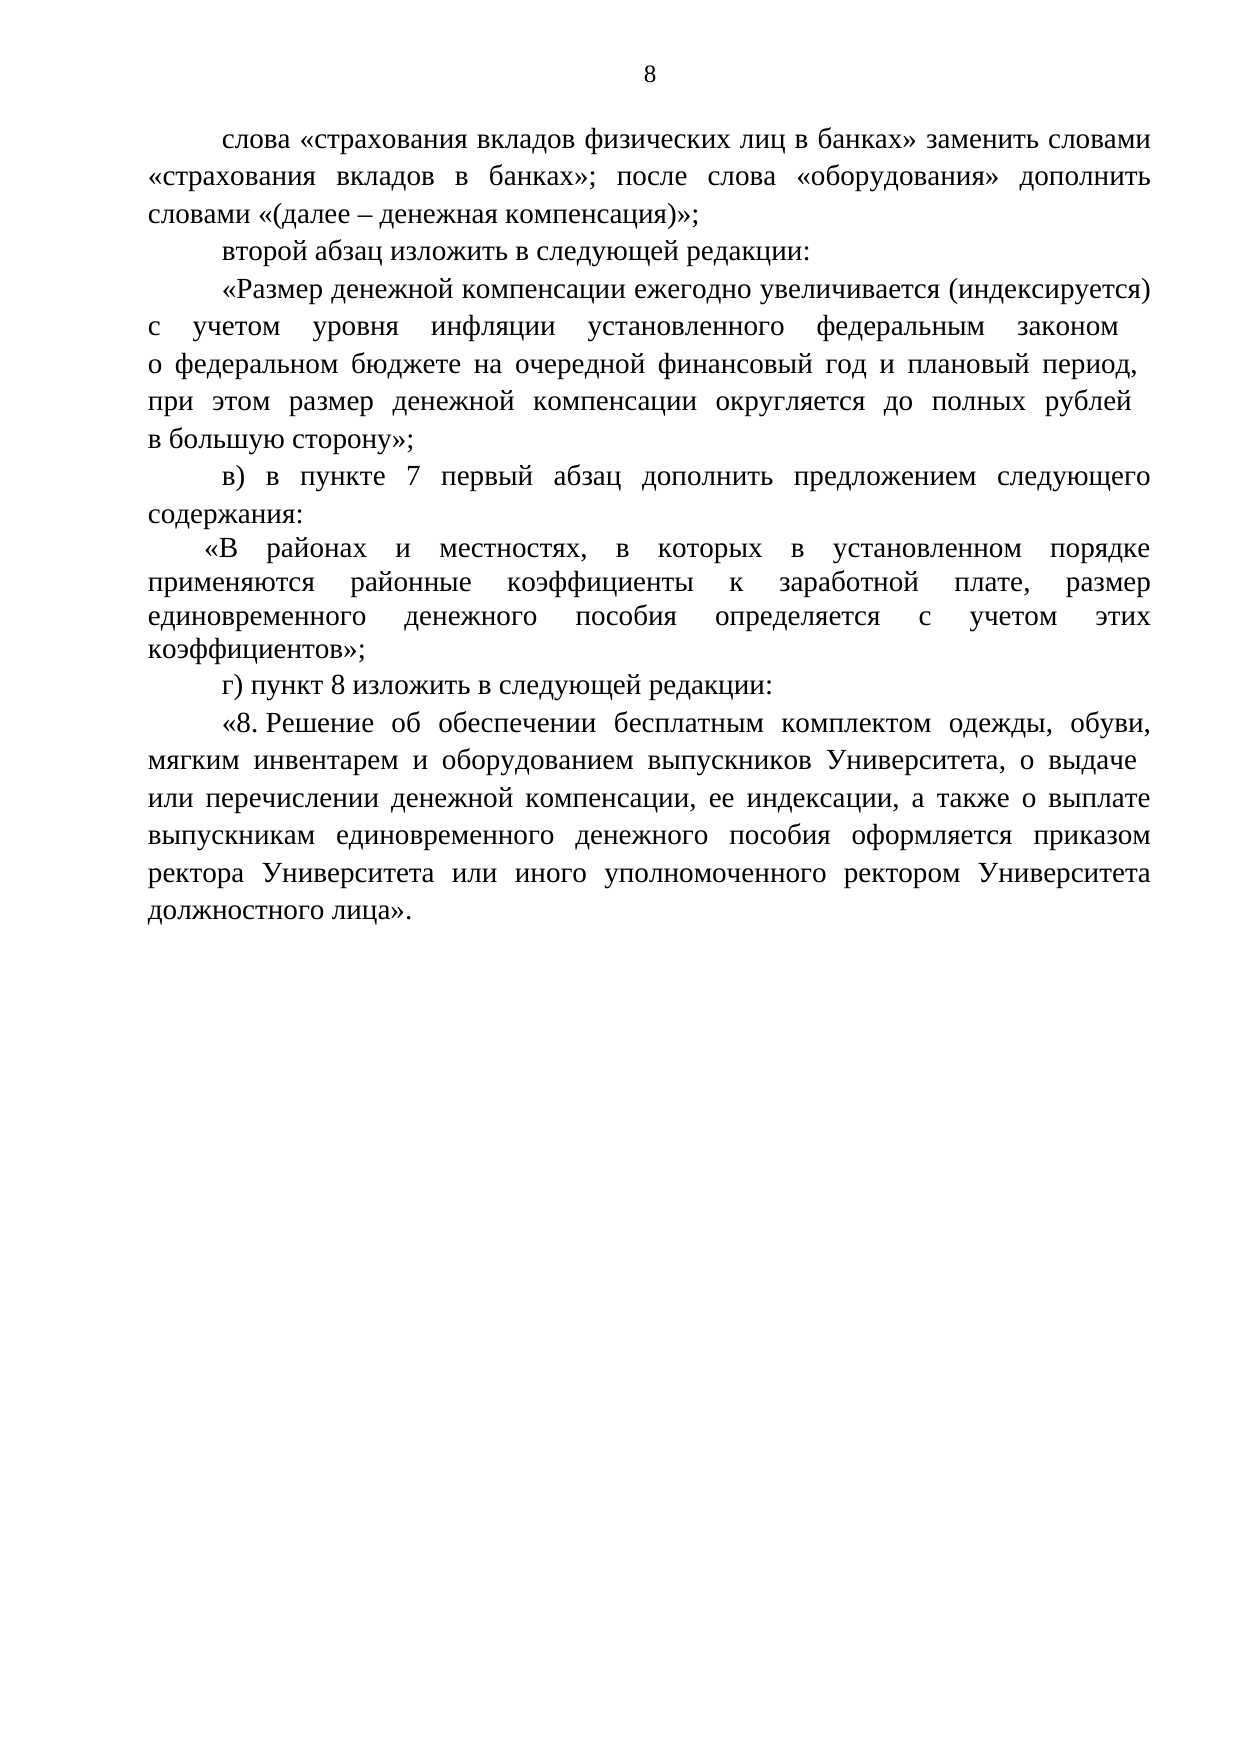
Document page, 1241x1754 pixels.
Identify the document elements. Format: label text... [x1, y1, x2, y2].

text г) пункт 8 изложить в следующей редакции: [148, 665, 1152, 702]
text «8. Решение об обеспечении бесплатным комплектом одежды, обуви, мягким инвентарем и оборудованием выпускников Университета, о выдаче или перечислении денежной компенсации, ее индексации, а также о выплате выпускникам единовременного денежного пособия оформляется приказом ректора Университета или иного уполномоченного ректором Университета должностного лица». [148, 702, 1152, 927]
text второй абзац изложить в следующей редакции: [148, 231, 1152, 268]
text «Размер денежной компенсации ежегодно увеличивается (индексируется) с учетом уровня инфляции установленного федеральным законом о федеральном бюджете на очередной финансовый год и плановый период, при этом размер денежной компенсации округляется до полных рублей в большую сторону»; [148, 268, 1152, 456]
text слова «страхования вкладов физических лиц в банках» заменить словами «страхования вкладов в банках»; после слова «оборудования» дополнить словами «(далее – денежная компенсация)»; [148, 118, 1152, 231]
text в) в пункте 7 первый абзац дополнить предложением следующего содержания: [148, 456, 1152, 531]
text «В районах и местностях, в которых в установленном порядке применяются районные коэффициенты к заработной плате, размер единовременного денежного пособия определяется с учетом этих коэффициентов»; [148, 531, 1152, 665]
